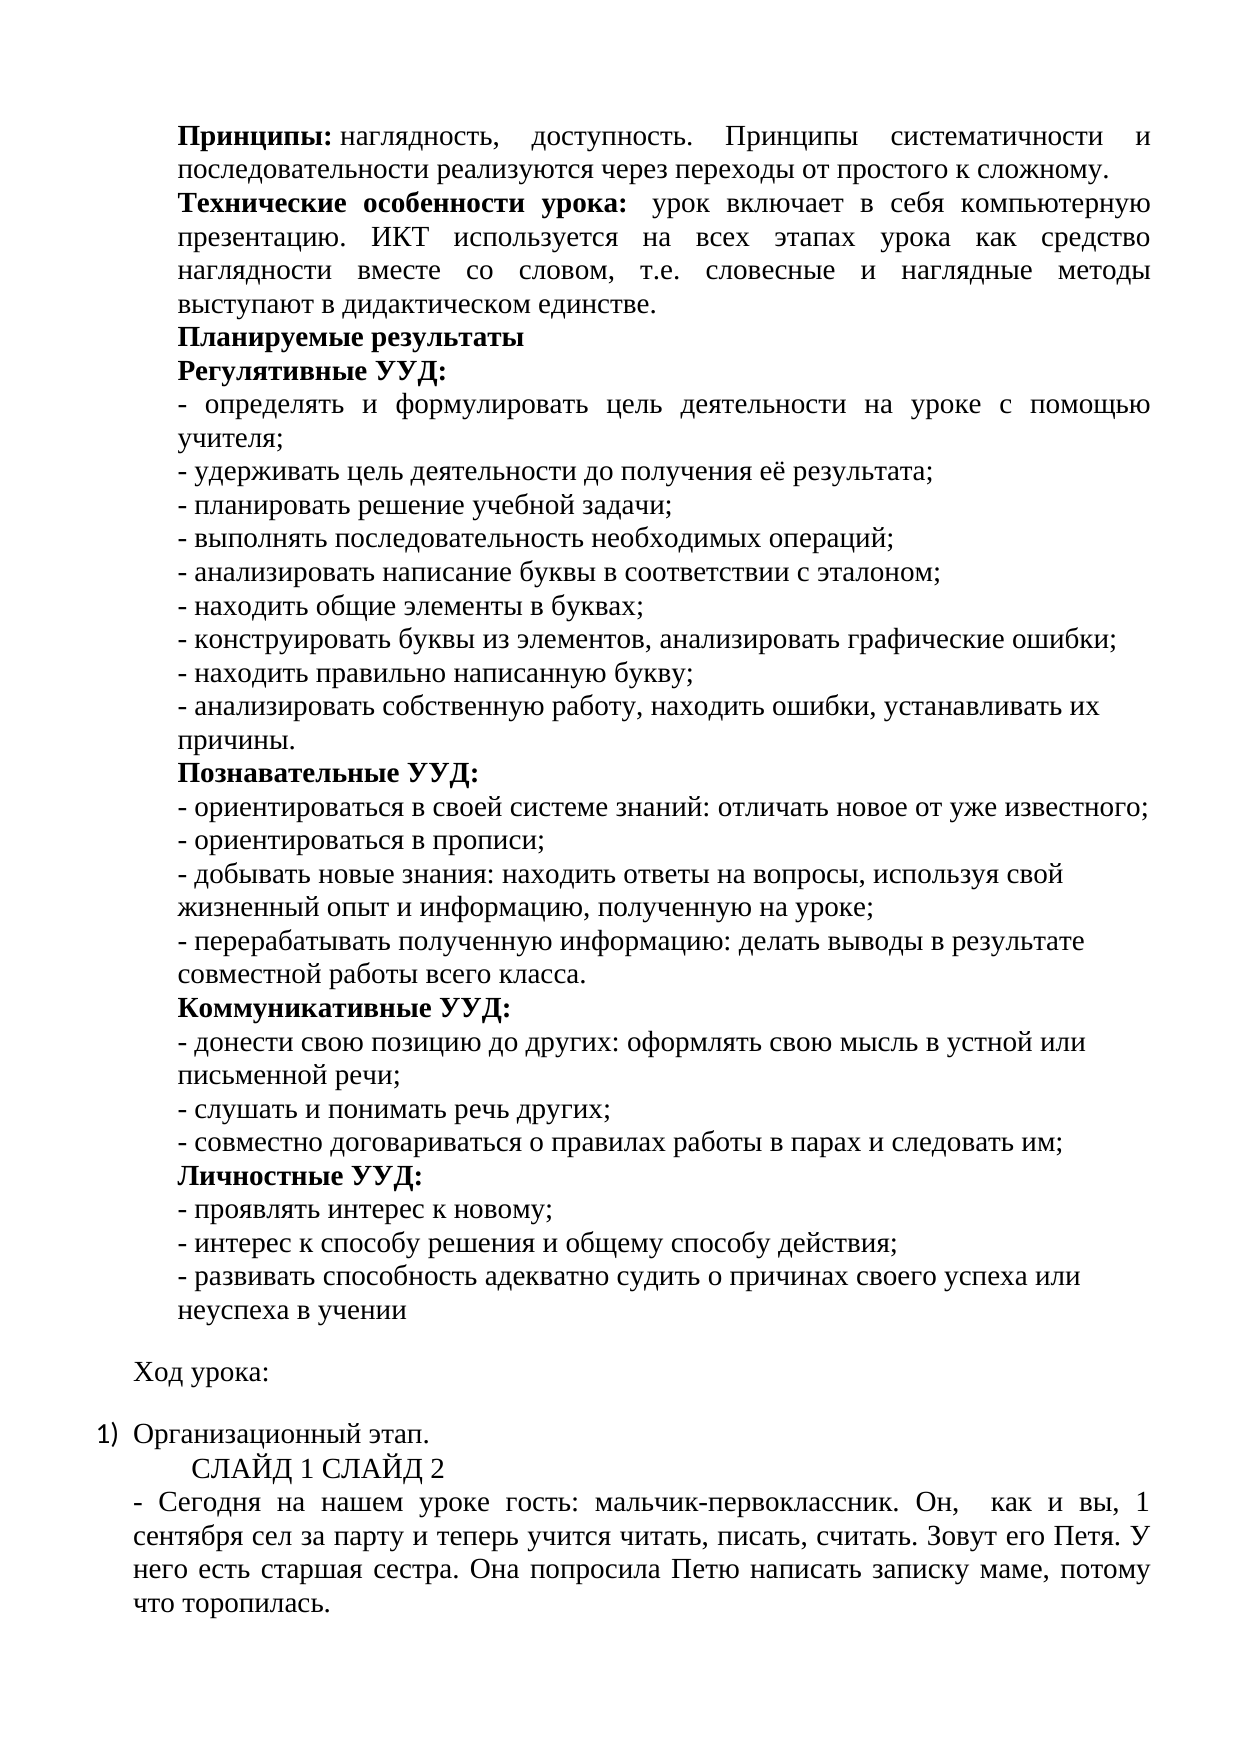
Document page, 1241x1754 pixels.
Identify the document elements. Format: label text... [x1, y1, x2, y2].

text - Сегодня на нашем уроке гость: мальчик-первоклассник. Он, как и вы, 1 сентября сел за парту и теперь учится читать, писать, считать. Зовут его Петя. У него есть старшая сестра. Она попросила Петю написать записку маме, потому что торопилась. [133, 1484, 1152, 1618]
text - удерживать цель деятельности до получения её результата; [177, 453, 1152, 487]
text неуспеха в учении [177, 1292, 1152, 1326]
text Познавательные УУД: [177, 755, 1152, 789]
text Регулятивные УУД: [177, 353, 1152, 386]
text - конструировать буквы из элементов, анализировать графические ошибки; [177, 621, 1152, 655]
text - ориентироваться в своей системе знаний: отличать новое от уже известного; [177, 789, 1152, 822]
text - выполнять последовательность необходимых операций; [177, 521, 1152, 554]
text - находить правильно написанную букву; [177, 655, 1152, 688]
text СЛАЙД 1 СЛАЙД 2 [133, 1451, 1152, 1484]
text жизненный опыт и информацию, полученную на уроке; [177, 889, 1152, 923]
text - определять и формулировать цель деятельности на уроке с помощью учителя; [177, 386, 1152, 453]
text - интерес к способу решения и общему способу действия; [177, 1225, 1152, 1258]
text - слушать и понимать речь других; [177, 1091, 1152, 1124]
text - развивать способность адекватно судить о причинах своего успеха или [177, 1258, 1152, 1292]
text - ориентироваться в прописи; [177, 822, 1152, 856]
text Принципы: наглядность, доступность. Принципы систематичности и последовательности реализуются через переходы от простого к сложному. [177, 118, 1152, 185]
text - анализировать собственную работу, находить ошибки, устанавливать их [177, 688, 1152, 722]
text Коммуникативные УУД: [177, 990, 1152, 1024]
text причины. [177, 722, 1152, 755]
text Ход урока: [133, 1354, 1152, 1387]
text совместной работы всего класса. [177, 957, 1152, 990]
text - анализировать написание буквы в соответствии с эталоном; [177, 554, 1152, 588]
list Организационный этап. [95, 1415, 1152, 1451]
text - донести свою позицию до других: оформлять свою мысль в устной или [177, 1024, 1152, 1057]
text Личностные УУД: [177, 1158, 1152, 1191]
text - проявлять интерес к новому; [177, 1191, 1152, 1225]
text - совместно договариваться о правилах работы в парах и следовать им; [177, 1124, 1152, 1158]
text - планировать решение учебной задачи; [177, 487, 1152, 521]
text - перерабатывать полученную информацию: делать выводы в результате [177, 923, 1152, 957]
text Технические особенности урока: урок включает в себя компьютерную презентацию. ИКТ используется на всех этапах урока как средство наглядности вместе со словом, т.е. словесные и наглядные методы выступают в дидактическом единстве. [177, 185, 1152, 319]
text письменной речи; [177, 1057, 1152, 1091]
text Планируемые результаты [177, 319, 1152, 353]
text - находить общие элементы в буквах; [177, 588, 1152, 621]
text - добывать новые знания: находить ответы на вопросы, используя свой [177, 856, 1152, 889]
